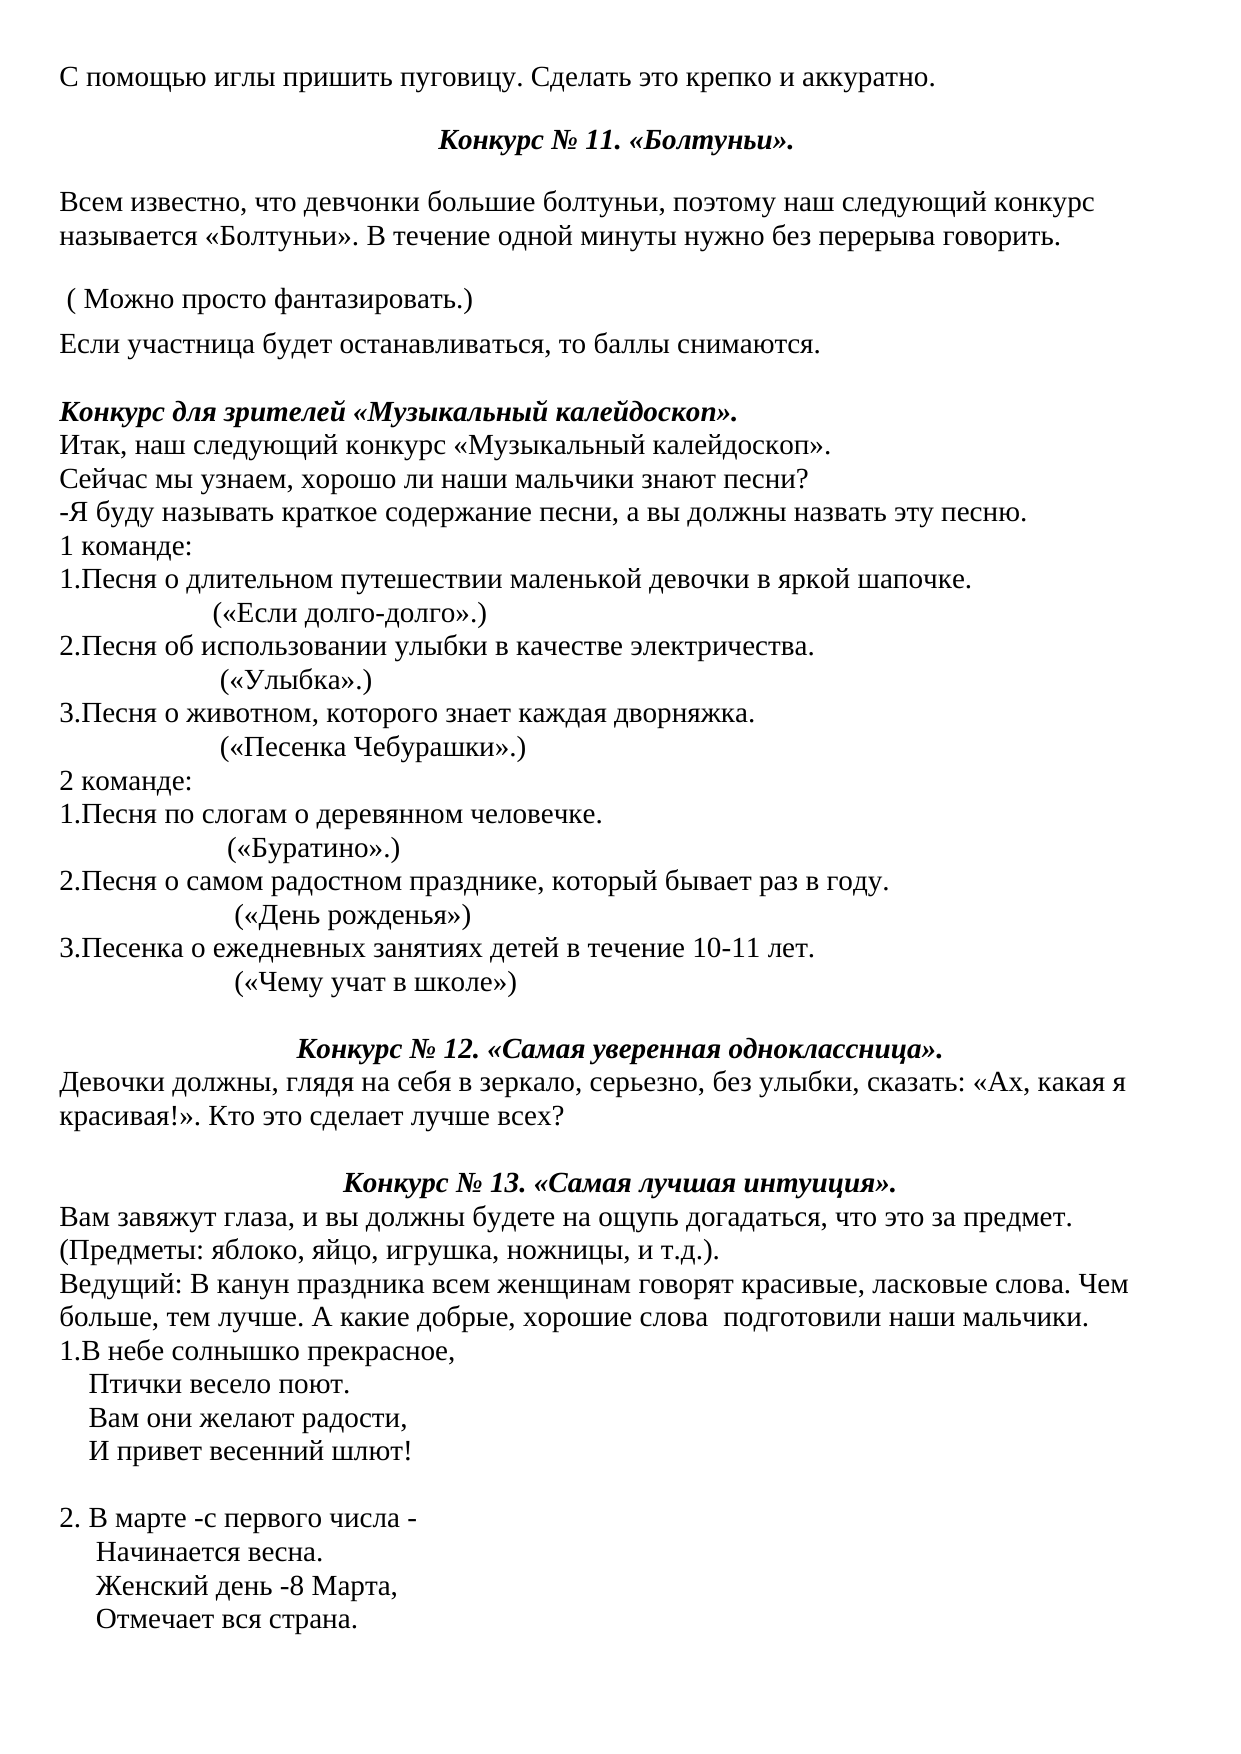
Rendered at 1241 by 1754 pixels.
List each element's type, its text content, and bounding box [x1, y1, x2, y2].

text Ведущий: В канун праздника всем женщинам говорят красивые, ласковые слова. Чем больше, тем лучше. А какие добрые, хорошие слова подготовили наши мальчики. [59, 1266, 1181, 1333]
text С помощью иглы пришить пуговицу. Сделать это крепко и аккуратно. [59, 59, 1181, 93]
text («Если долго-долго».) [59, 595, 1181, 628]
text Сейчас мы узнаем, хорошо ли наши мальчики знают песни? [59, 461, 1181, 494]
text Девочки должны, глядя на себя в зеркало, серьезно, без улыбки, сказать: «Ах, какая я красивая!». Кто это сделает лучше всех? [59, 1064, 1181, 1132]
text 2. В марте -с первого числа - [59, 1501, 1181, 1534]
text И привет весенний шлют! [59, 1433, 1181, 1467]
text («Улыбка».) [59, 662, 1181, 696]
text 1.Песня по слогам о деревянном человечке. [59, 796, 1181, 830]
text 2.Песня о самом радостном празднике, который бывает раз в году. [59, 863, 1181, 897]
text Конкурс № 11. «Болтуньи». [59, 122, 1181, 155]
text Конкурс № 13. «Самая лучшая интуиция». [59, 1165, 1181, 1199]
text 2 команде: [59, 763, 1181, 796]
text -Я буду называть краткое содержание песни, а вы должны назвать эту песню. [59, 494, 1181, 528]
text Вам они желают радости, [59, 1400, 1181, 1433]
text ( Можно просто фантазировать.) [59, 281, 1181, 314]
text Конкурс № 12. «Самая уверенная одноклассница». [59, 1031, 1181, 1064]
text 1 команде: [59, 528, 1181, 561]
text Начинается весна. [59, 1534, 1181, 1568]
text («Песенка Чебурашки».) [59, 729, 1181, 763]
text 1.В небе солнышко прекрасное, [59, 1333, 1181, 1366]
text Птички весело поют. [59, 1366, 1181, 1400]
text («Чему учат в школе») [59, 964, 1181, 997]
text 1.Песня о длительном путешествии маленькой девочки в яркой шапочке. [59, 561, 1181, 595]
text Итак, наш следующий конкурс «Музыкальный калейдоскоп». [59, 427, 1181, 461]
text Отмечает вся страна. [59, 1601, 1181, 1635]
text Всем известно, что девчонки большие болтуньи, поэтому наш следующий конкурс называется «Болтуньи». В течение одной минуты нужно без перерыва говорить. [59, 184, 1181, 252]
text Конкурс для зрителей «Музыкальный калейдоскоп». [59, 394, 1181, 427]
text Если участница будет останавливаться, то баллы снимаются. [59, 327, 1181, 360]
text 3.Песня о животном, которого знает каждая дворняжка. [59, 696, 1181, 729]
text 3.Песенка о ежедневных занятиях детей в течение 10-11 лет. [59, 930, 1181, 964]
text Женский день -8 Марта, [59, 1568, 1181, 1601]
text 2.Песня об использовании улыбки в качестве электричества. [59, 628, 1181, 662]
text («Буратино».) [59, 830, 1181, 863]
text Вам завяжут глаза, и вы должны будете на ощупь догадаться, что это за предмет. (Предметы: яблоко, яйцо, игрушка, ножницы, и т.д.). [59, 1199, 1181, 1266]
text («День рожденья») [59, 897, 1181, 930]
